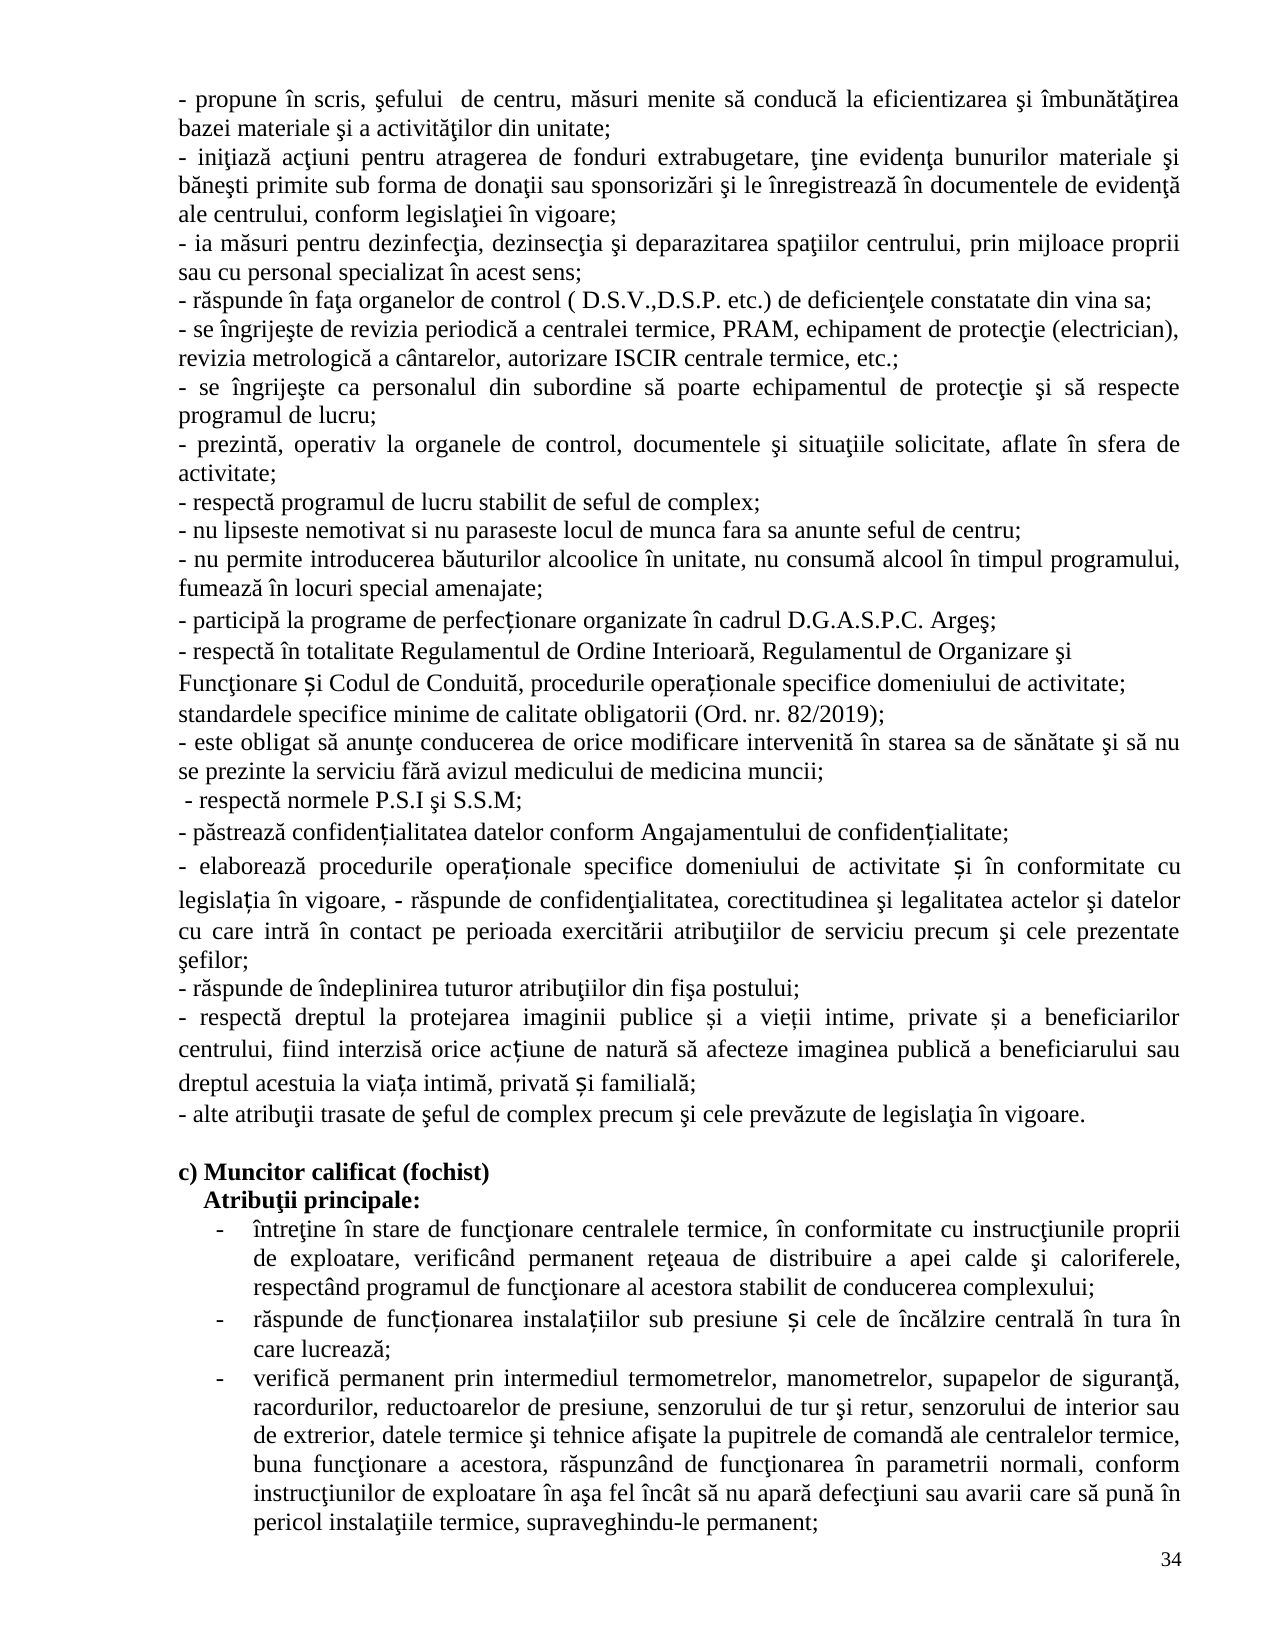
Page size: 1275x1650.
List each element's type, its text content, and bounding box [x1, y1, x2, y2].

text - se îngrijeşte ca personalul din subordine să poarte echipamentul de protecţie şi să respecte programul de lucru; [178, 372, 1181, 429]
text - ia măsuri pentru dezinfecţia, dezinsecţia şi deparazitarea spaţiilor centrului, prin mijloace proprii sau cu personal specializat în acest sens; [178, 228, 1181, 286]
text - răspunde în faţa organelor de control ( D.S.V.,D.S.P. etc.) de deficienţele constatate din vina sa; [178, 286, 1181, 314]
text - respectă dreptul la protejarea imaginii publice și a vieții intime, private și a beneficiarilor centrului, fiind interzisă orice acțiune de natură să afecteze imaginea publică a beneficiarului sau dreptul acestuia la viața intimă, privată și familială; [178, 1002, 1181, 1099]
text - elaborează procedurile operaționale specifice domeniului de activitate și în conformitate cu legislația în vigoare, - răspunde de confidenţialitatea, corectitudinea şi legalitatea actelor şi datelor cu care intră în contact pe perioada exercitării atribuţiilor de serviciu precum şi cele prezentate şefilor; [178, 848, 1181, 973]
text - nu lipseste nemotivat si nu paraseste locul de munca fara sa anunte seful de centru; [178, 516, 1181, 544]
text c) Muncitor calificat (fochist) [178, 1157, 1181, 1185]
text - nu permite introducerea băuturilor alcoolice în unitate, nu consumă alcool în timpul programului, fumează în locuri special amenajate; [178, 544, 1181, 602]
text - propune în scris, şefului de centru, măsuri menite să conducă la eficientizarea şi îmbunătăţirea bazei materiale şi a activităţilor din unitate; [178, 84, 1181, 142]
text - respectă în totalitate Regulamentul de Ordine Interioară, Regulamentul de Organizare şi Funcţionare și Codul de Conduită, procedurile operaționale specifice domeniului de activitate; standardele specifice minime de calitate obligatorii (Ord. nr. 82/2019); [178, 636, 1181, 727]
text - prezintă, operativ la organele de control, documentele şi situaţiile solicitate, aflate în sfera de activitate; [178, 429, 1181, 487]
text - respectă normele P.S.I şi S.S.M; [178, 785, 1181, 814]
text - răspunde de îndeplinirea tuturor atribuţiilor din fişa postului; [178, 973, 1181, 1002]
text - alte atribuţii trasate de şeful de complex precum şi cele prevăzute de legislaţia în vigoare. [178, 1099, 1181, 1128]
text - este obligat să anunţe conducerea de orice modificare intervenită în starea sa de sănătate şi să nu se prezinte la serviciu fără avizul medicului de medicina muncii; [178, 727, 1181, 785]
text - respectă programul de lucru stabilit de seful de complex; [178, 487, 1181, 516]
list întreţine în stare de funcţionare centralele termice, în conformitate cu instrucţiunile proprii de exploatare, verificând permanent reţeaua de distribuire a apei calde şi caloriferele, respectând programul de funcţionare al acestora stabilit de conducerea complexului; [216, 1214, 1181, 1300]
text - păstrează confidențialitatea datelor conform Angajamentului de confidențialitate; [178, 814, 1181, 848]
text - iniţiază acţiuni pentru atragerea de fonduri extrabugetare, ţine evidenţa bunurilor materiale şi băneşti primite sub forma de donaţii sau sponsorizări şi le înregistrează în documentele de evidenţă ale centrului, conform legislaţiei în vigoare; [178, 142, 1181, 228]
text Atribuţii principale: [178, 1185, 1181, 1214]
text - participă la programe de perfecționare organizate în cadrul D.G.A.S.P.C. Argeş; [178, 602, 1181, 636]
list răspunde de funcționarea instalațiilor sub presiune și cele de încălzire centrală în tura în care lucrează; [216, 1300, 1181, 1363]
list verifică permanent prin intermediul termometrelor, manometrelor, supapelor de siguranţă, racordurilor, reductoarelor de presiune, senzorului de tur şi retur, senzorului de interior sau de extrerior, datele termice şi tehnice afişate la pupitrele de comandă ale centralelor termice, buna funcţionare a acestora, răspunzând de funcţionarea în parametrii normali, conform instrucţiunilor de exploatare în aşa fel încât să nu apară defecţiuni sau avarii care să pună în pericol instalaţiile termice, supraveghindu-le permanent; [216, 1363, 1181, 1536]
text - se îngrijeşte de revizia periodică a centralei termice, PRAM, echipament de protecţie (electrician), revizia metrologică a cântarelor, autorizare ISCIR centrale termice, etc.; [178, 314, 1181, 372]
